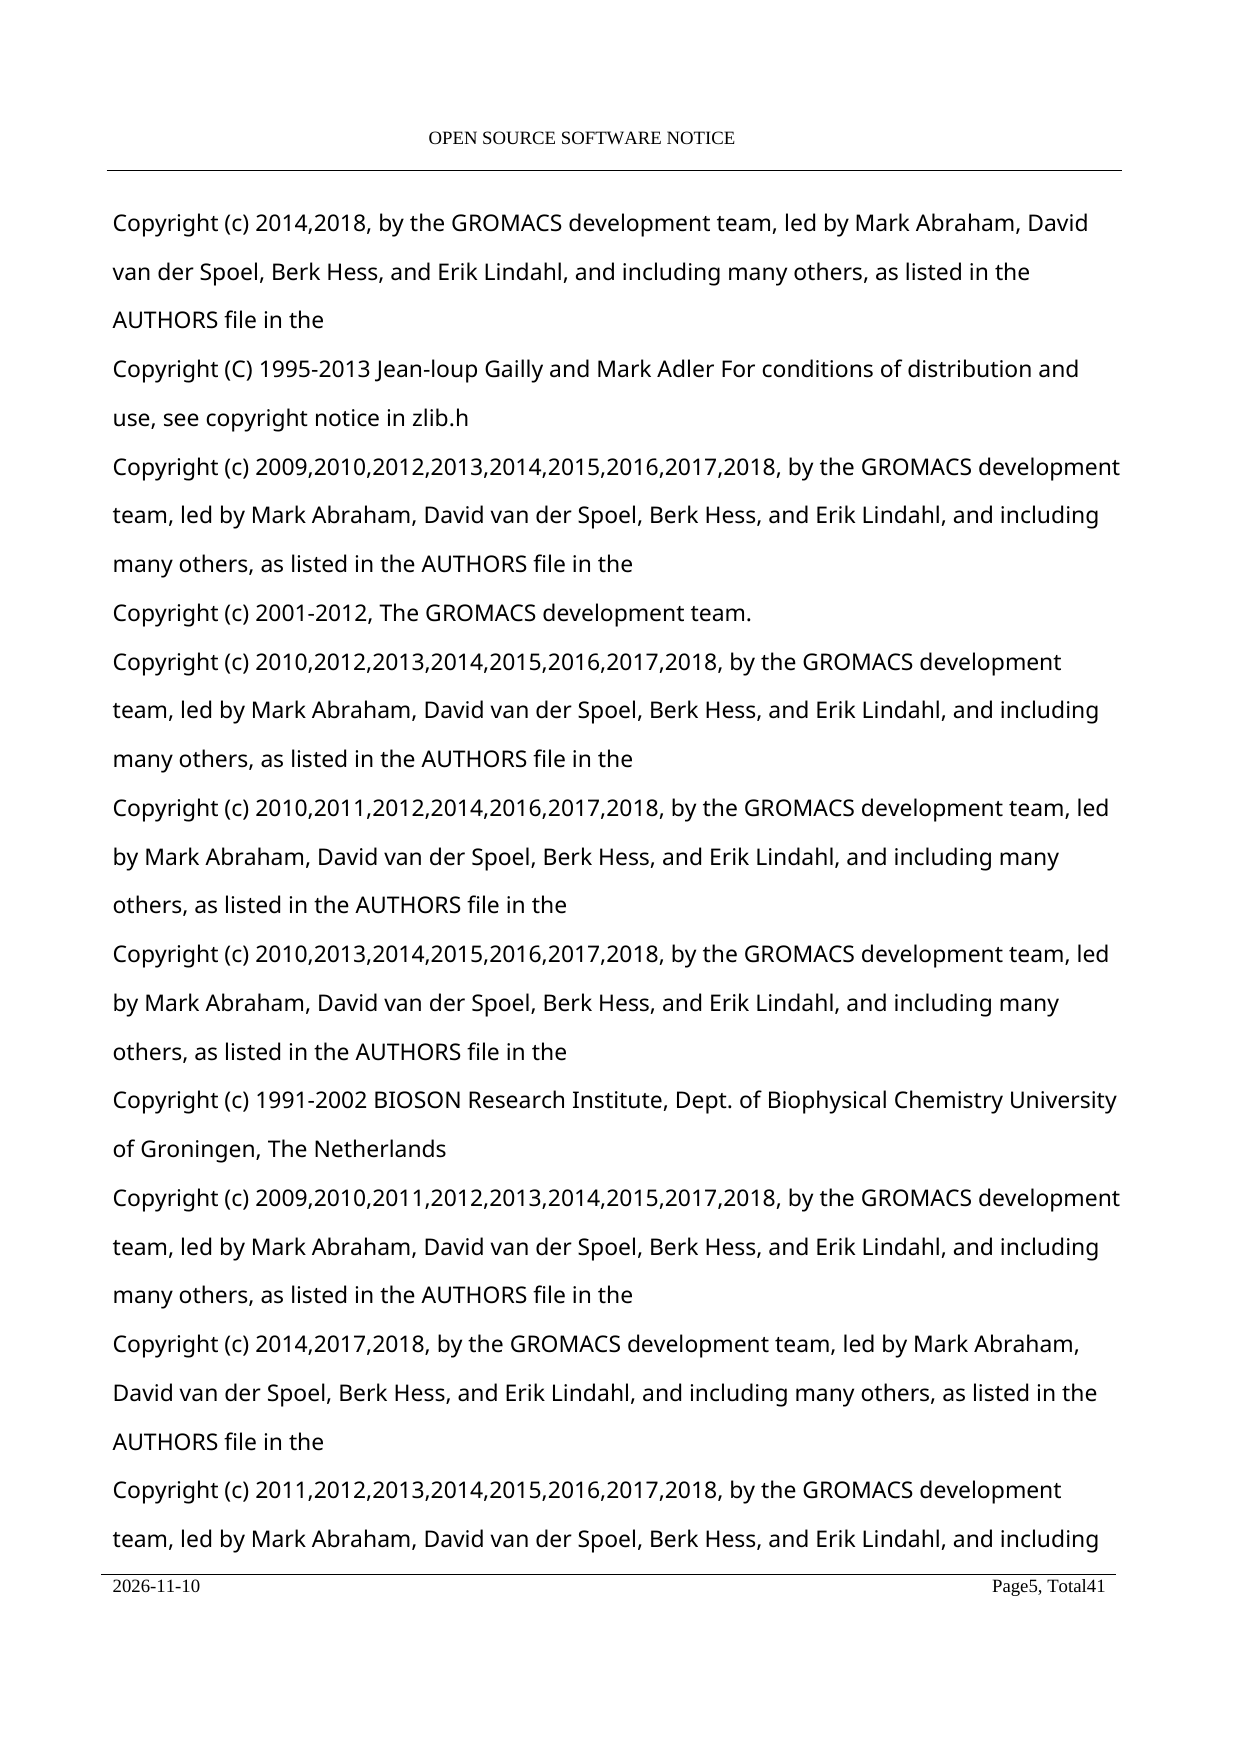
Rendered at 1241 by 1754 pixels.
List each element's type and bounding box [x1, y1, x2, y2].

text [112, 206, 1128, 1555]
